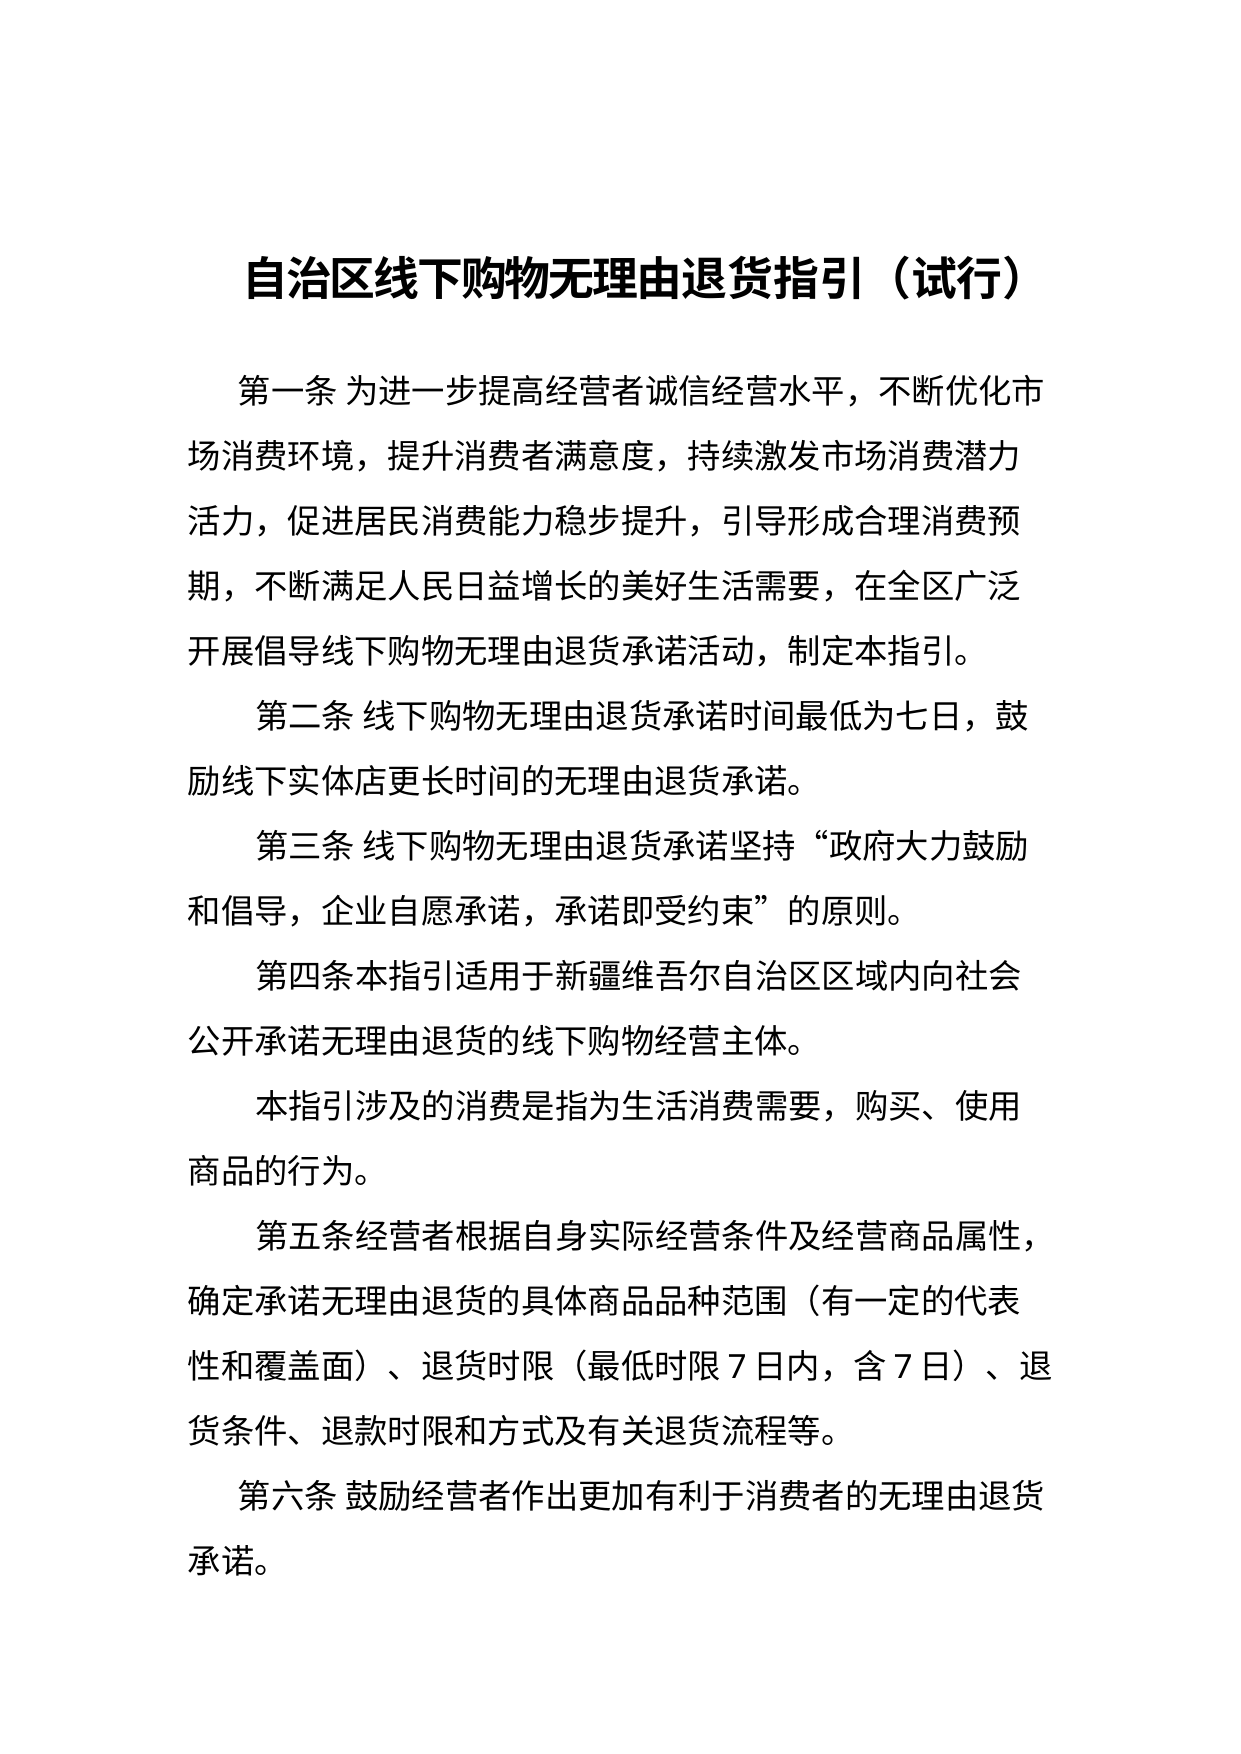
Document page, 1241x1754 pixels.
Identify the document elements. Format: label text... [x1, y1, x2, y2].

text 第六条 鼓励经营者作出更加有利于消费者的无理由退货承诺。 [187, 1462, 1053, 1592]
text 第二条 线下购物无理由退货承诺时间最低为七日，鼓励线下实体店更长时间的无理由退货承诺。 [187, 682, 1053, 812]
text 自治区线下购物无理由退货指引（试行） [187, 227, 1053, 324]
text 本指引涉及的消费是指为生活消费需要，购买、使用商品的行为。 [187, 1072, 1053, 1202]
text 第五条经营者根据自身实际经营条件及经营商品属性，确定承诺无理由退货的具体商品品种范围（有一定的代表性和覆盖面）、退货时限（最低时限7日内，含7日）、退货条件、退款时限和方式及有关退货流程等。 [187, 1202, 1053, 1462]
text 第一条 为进一步提高经营者诚信经营水平，不断优化市场消费环境，提升消费者满意度，持续激发市场消费潜力活力，促进居民消费能力稳步提升，引导形成合理消费预期，不断满足人民日益增长的美好生活需要，在全区广泛开展倡导线下购物无理由退货承诺活动，制定本指引。 [187, 357, 1053, 682]
text 第四条本指引适用于新疆维吾尔自治区区域内向社会公开承诺无理由退货的线下购物经营主体。 [187, 942, 1053, 1072]
text 第三条 线下购物无理由退货承诺坚持“政府大力鼓励和倡导，企业自愿承诺，承诺即受约束”的原则。 [187, 812, 1053, 942]
